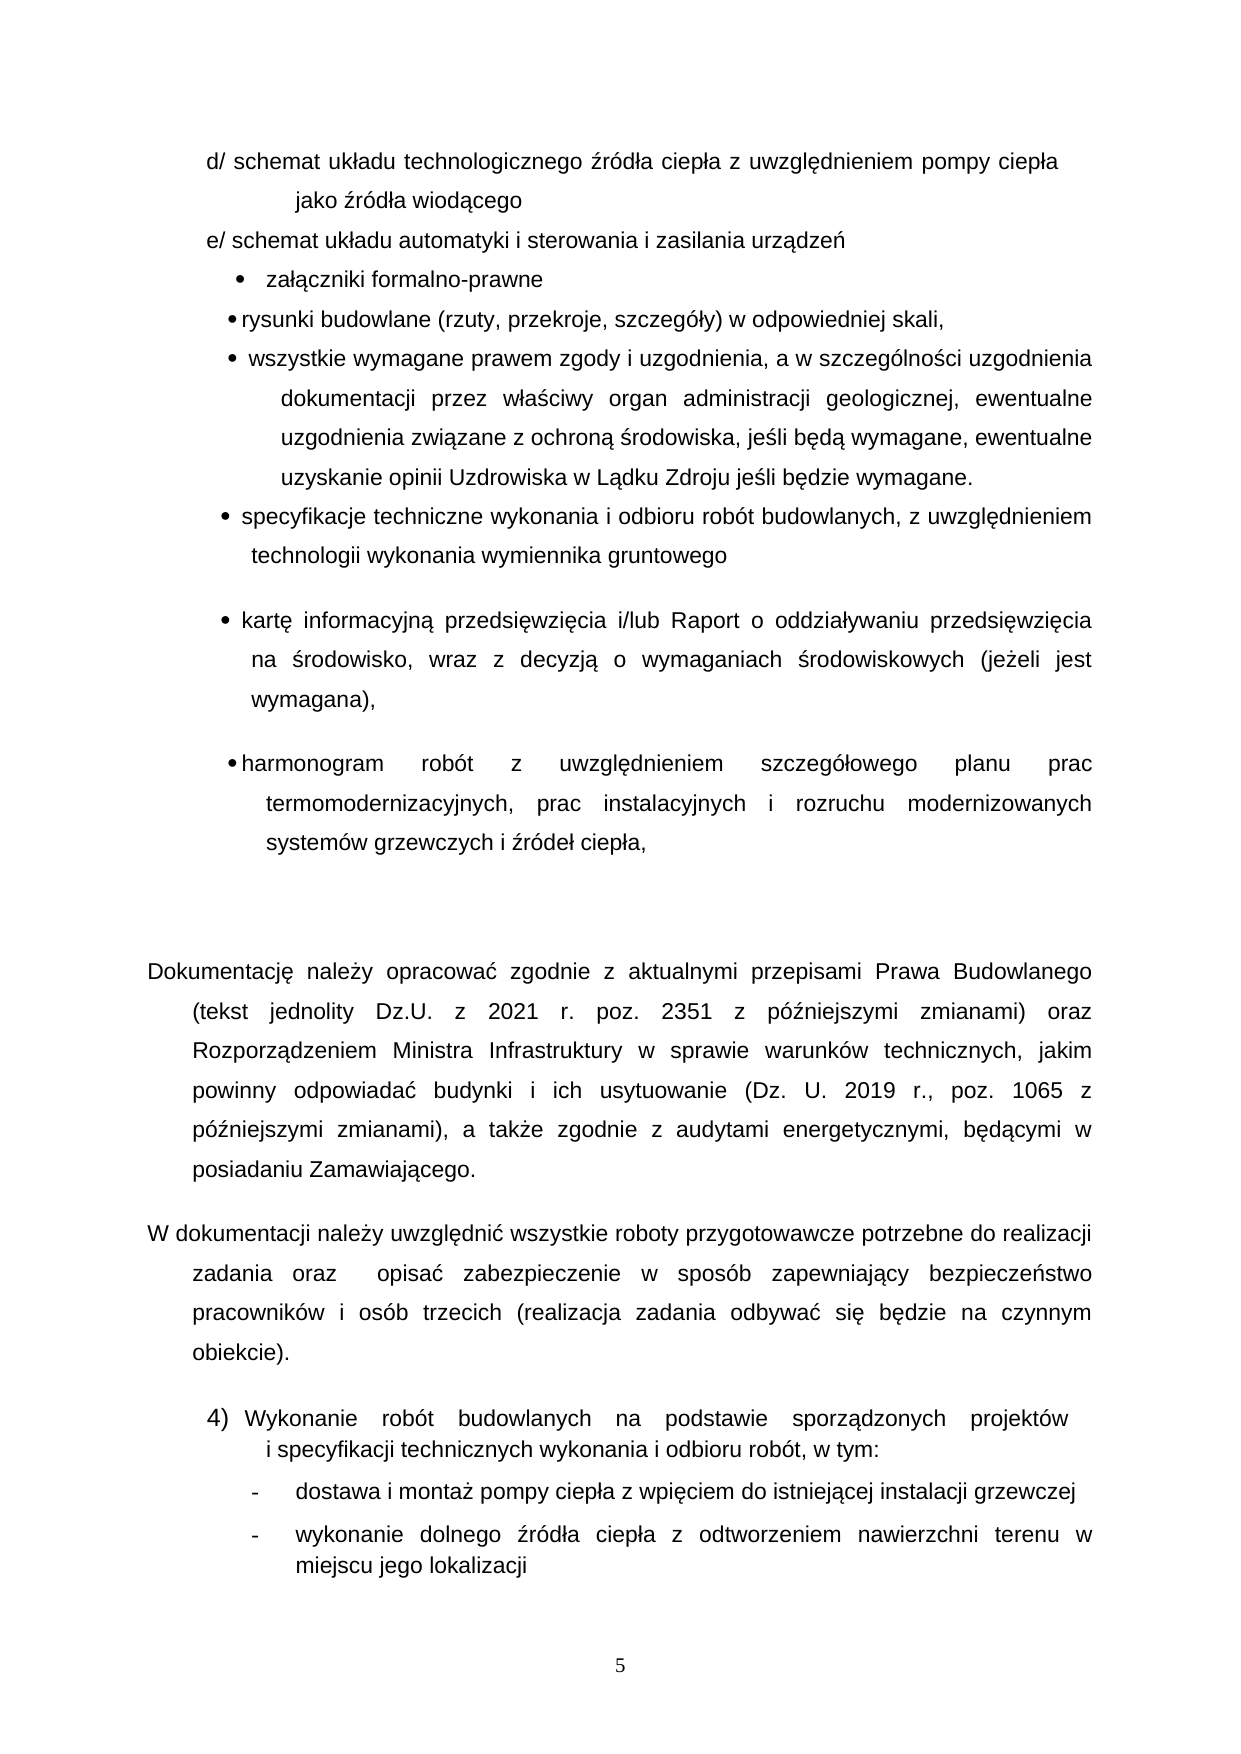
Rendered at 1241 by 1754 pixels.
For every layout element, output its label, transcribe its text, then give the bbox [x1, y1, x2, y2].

text Dokumentację należy opracować zgodnie z aktualnymi przepisami Prawa Budowlanego (tekst jednolity Dz.U. z 2021 r. poz. 2351 z późniejszymi zmianami) oraz Rozporządzeniem Ministra Infrastruktury w sprawie warunków technicznych, jakim powinny odpowiadać budynki i ich usytuowanie (Dz. U. 2019 r., poz. 1065 z późniejszymi zmianami), a także zgodnie z audytami energetycznymi, będącymi w posiadaniu Zamawiającego. [147, 958, 1093, 1182]
list kartę informacyjną przedsięwzięcia i/lub Raport o oddziaływaniu przedsięwzięcia na środowisko, wraz z decyzją o wymaganiach środowiskowych (jeżeli jest wymagana), [221, 607, 1093, 712]
list harmonogram robót z uwzględnieniem szczegółowego planu prac termomodernizacyjnych, prac instalacyjnych i rozruchu modernizowanych systemów grzewczych i źródeł ciepła, [228, 750, 1093, 856]
list d/ schemat układu technologicznego źródła ciepła z uwzględnieniem pompy ciepła jako źródła wiodącego [206, 148, 1093, 213]
list załączniki formalno-prawne [236, 266, 1093, 292]
list dostawa i montaż pompy ciepła z wpięciem do istniejącej instalacji grzewczej [251, 1478, 1093, 1505]
list wszystkie wymagane prawem zgody i uzgodnienia, a w szczególności uzgodnienia dokumentacji przez właściwy organ administracji geologicznej, ewentualne uzgodnienia związane z ochroną środowiska, jeśli będą wymagane, ewentualne uzyskanie opinii Uzdrowiska w Lądku Zdroju jeśli będzie wymagane. [228, 345, 1093, 490]
list Wykonanie robót budowlanych na podstawie sporządzonych projektów i specyfikacji technicznych wykonania i odbioru robót, w tym: [207, 1403, 1093, 1462]
list e/ schemat układu automatyki i sterowania i zasilania urządzeń [206, 227, 1093, 253]
text W dokumentacji należy uwzględnić wszystkie roboty przygotowawcze potrzebne do realizacji zadania oraz opisać zabezpieczenie w sposób zapewniający bezpieczeństwo pracowników i osób trzecich (realizacja zadania odbywać się będzie na czynnym obiekcie). [147, 1220, 1093, 1365]
list rysunki budowlane (rzuty, przekroje, szczegóły) w odpowiedniej skali, [228, 306, 1093, 332]
list specyfikacje techniczne wykonania i odbioru robót budowlanych, z uwzględnieniem technologii wykonania wymiennika gruntowego [221, 503, 1093, 569]
list wykonanie dolnego źródła ciepła z odtworzeniem nawierzchni terenu w miejscu jego lokalizacji [251, 1521, 1093, 1578]
